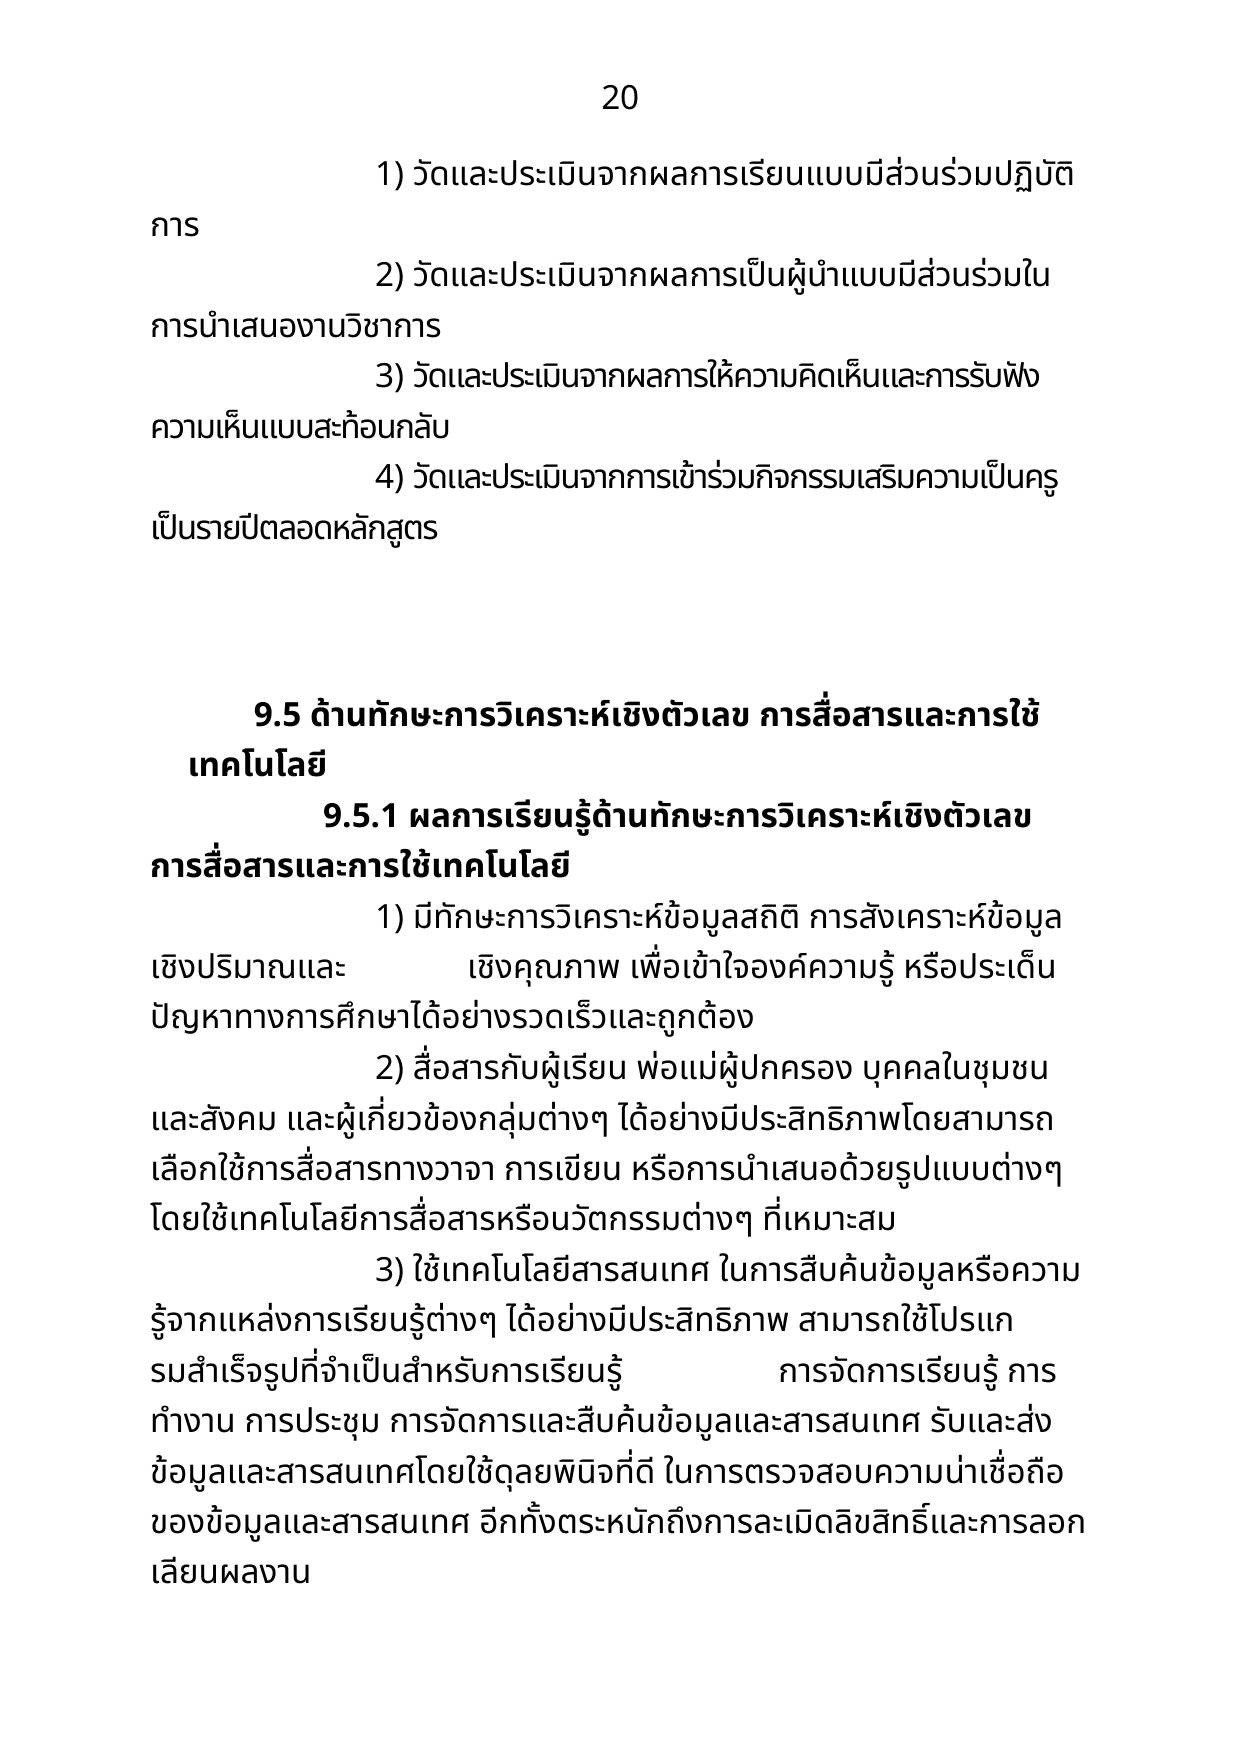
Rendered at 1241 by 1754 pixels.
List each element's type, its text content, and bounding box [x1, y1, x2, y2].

text 4) วัดและประเมินจากการเข้าร่วมกิจกรรมเสริมความเป็นครู เป็นรายปีตลอดหลักสูตร [150, 453, 1090, 554]
text 2) สื่อสารกับผู้เรียน พ่อแม่ผู้ปกครอง บุคคลในชุมชนและสังคม และผู้เกี่ยวข้องกลุ่มต่างๆ ได้อย่างมีประสิทธิภาพโดยสามารถเลือกใช้การสื่อสารทางวาจา การเขียน หรือการนําเสนอด้วยรูปแบบต่างๆ โดยใช้เทคโนโลยีการสื่อสารหรือนวัตกรรมต่างๆ ที่เหมาะสม [150, 1044, 1090, 1246]
text 3) วัดและประเมินจากผลการให้ความคิดเห็นและการรับฟังความเห็นแบบสะท้อนกลับ [150, 352, 1090, 453]
text 1) วัดและประเมินจากผลการเรียนแบบมีส่วนร่วมปฏิบัติการ [150, 150, 1090, 251]
text 3) ใช้เทคโนโลยีสารสนเทศ ในการสืบค้นข้อมูลหรือความรู้จากแหล่งการเรียนรู้ต่างๆ ได้อย่างมีประสิทธิภาพ สามารถใช้โปรแกรมสําเร็จรูปที่จําเป็นสําหรับการเรียนรู้ การจัดการเรียนรู้ การทํางาน การประชุม การจัดการและสืบค้นข้อมูลและสารสนเทศ รับและส่งข้อมูลและสารสนเทศโดยใช้ดุลยพินิจที่ดี ในการตรวจสอบความน่าเชื่อถือของข้อมูลและสารสนเทศ อีกทั้งตระหนักถึงการละเมิดลิขสิทธิ์และการลอกเลียนผลงาน [150, 1246, 1090, 1599]
text 9.5.1 ผลการเรียนรู้ด้านทักษะการวิเคราะห์เชิงตัวเลข การสื่อสารและการใช้เทคโนโลยี [150, 791, 1090, 892]
list 9.5 ด้านทักษะการวิเคราะห์เชิงตัวเลข การสื่อสารและการใช้เทคโนโลยี [187, 690, 1090, 791]
text 2) วัดและประเมินจากผลการเป็นผู้นำแบบมีส่วนร่วมในการนำเสนองานวิชาการ [150, 251, 1090, 352]
text 1) มีทักษะการวิเคราะห์ข้อมูลสถิติ การสังเคราะห์ข้อมูลเชิงปริมาณและ เชิงคุณภาพ เพื่อเข้าใจองค์ความรู้ หรือประเด็นปัญหาทางการศึกษาได้อย่างรวดเร็วและถูกต้อง [150, 892, 1090, 1044]
